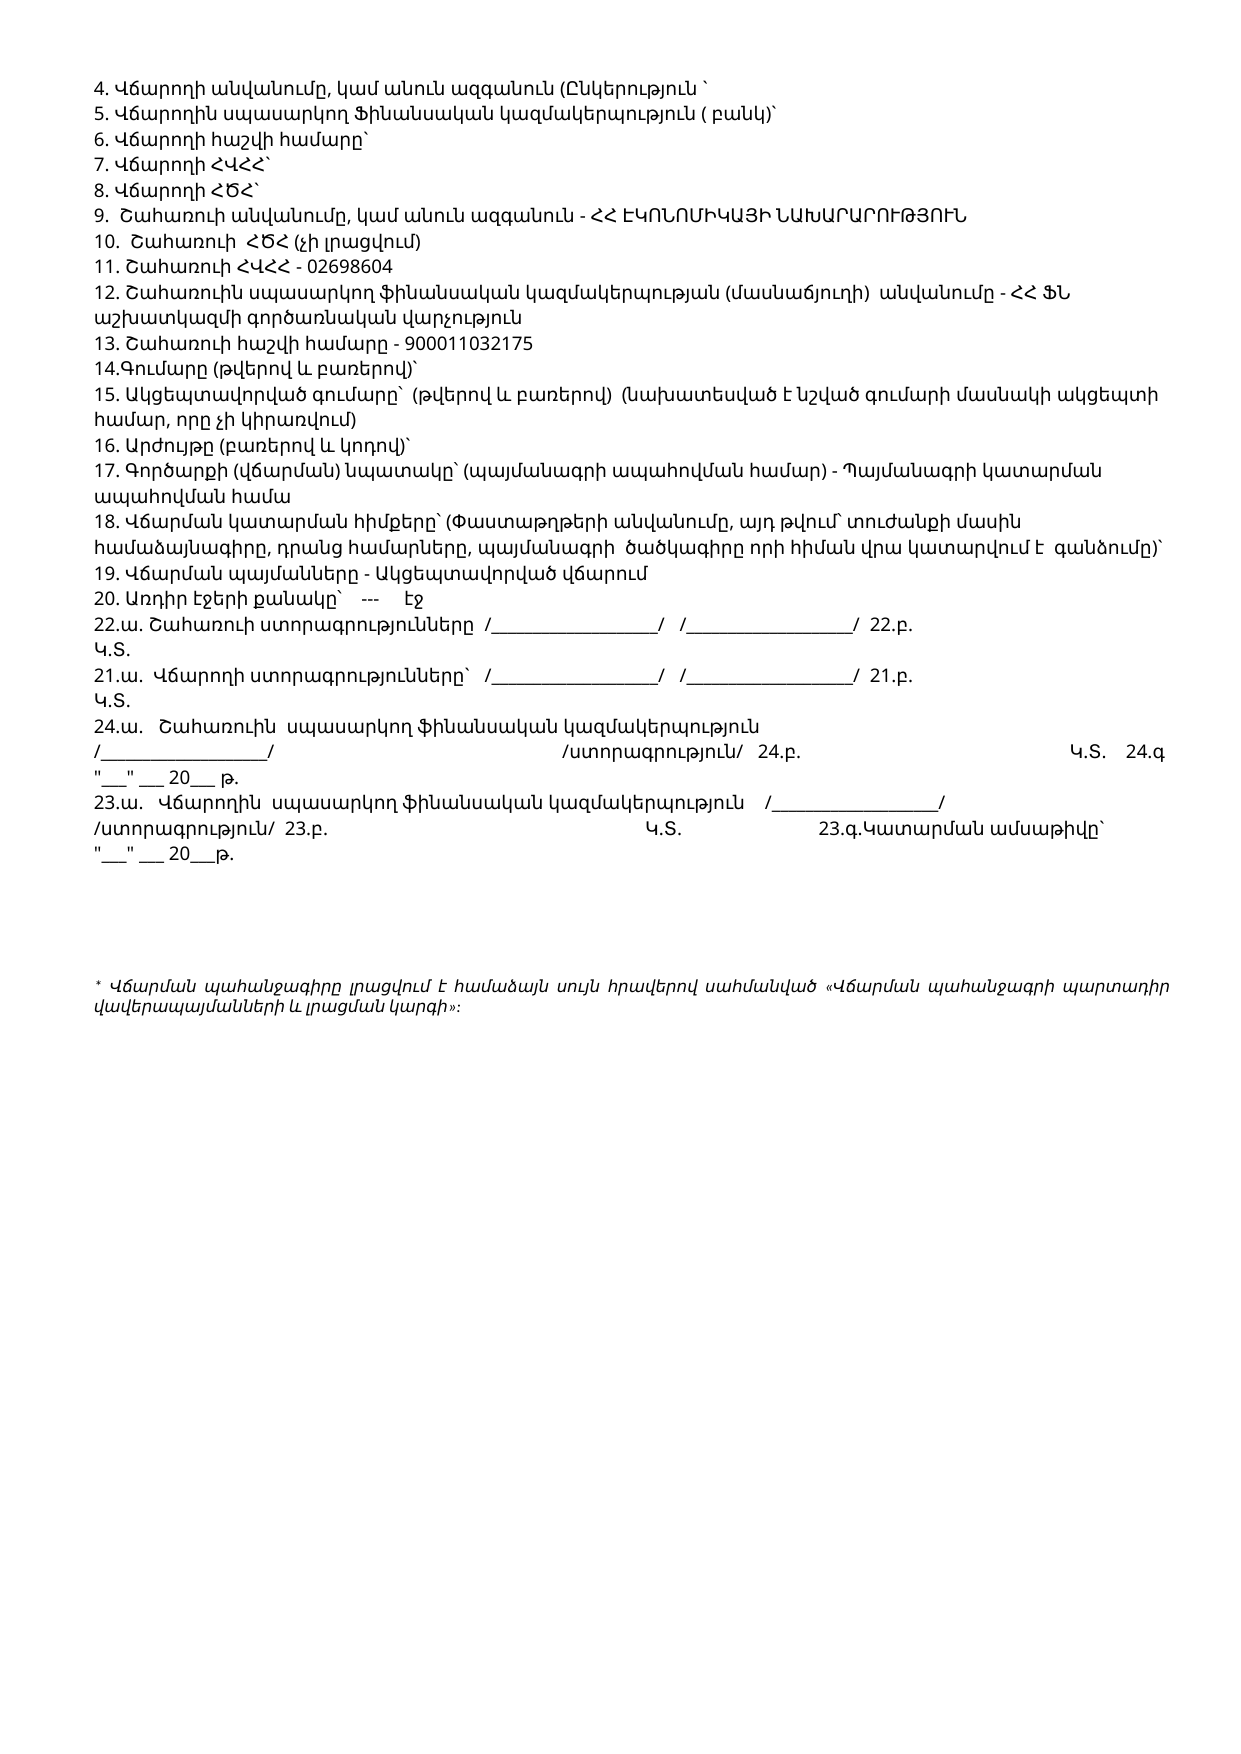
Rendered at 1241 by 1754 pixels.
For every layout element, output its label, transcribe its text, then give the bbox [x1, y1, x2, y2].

text * Վճարման պահանջագիրը լրացվում է համաձայն սույն հրավերով սահմանված «Վճարման պահանջագրի պարտադիր վավերապայմանների և լրացման կարգի»: [94, 976, 1171, 1017]
